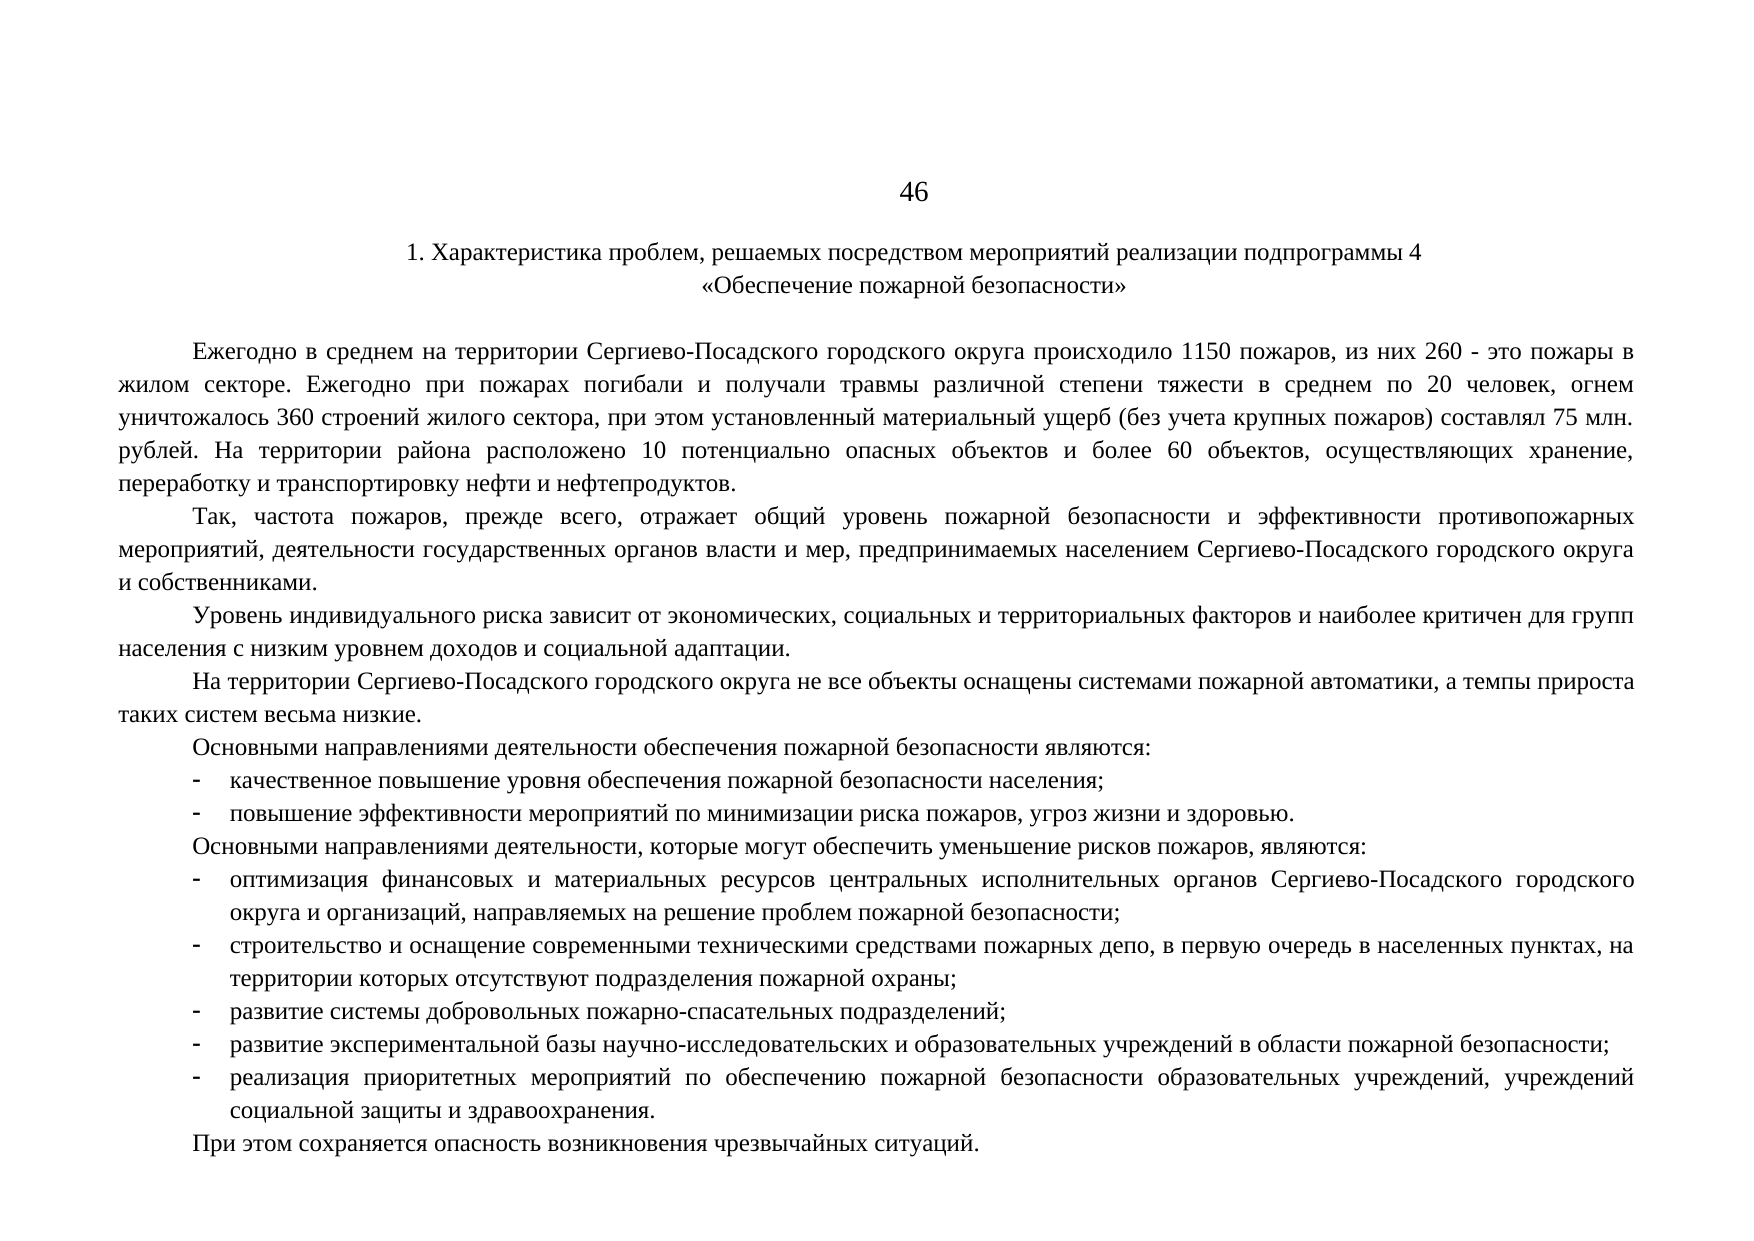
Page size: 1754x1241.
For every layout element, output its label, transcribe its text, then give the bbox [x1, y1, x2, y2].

list повышение эффективности мероприятий по минимизации риска пожаров, угроз жизни и здоровью. [192, 798, 1636, 827]
list оптимизация финансовых и материальных ресурсов центральных исполнительных органов Сергиево-Посадского городского округа и организаций, направляемых на решение проблем пожарной безопасности; [192, 864, 1636, 926]
text Ежегодно в среднем на территории Сергиево-Посадского городского округа происходило 1150 пожаров, из них 260 - это пожары в жилом секторе. Ежегодно при пожарах погибали и получали травмы различной степени тяжести в среднем по 20 человек, огнем уничтожалось 360 строений жилого сектора, при этом установленный материальный ущерб (без учета крупных пожаров) составлял 75 млн. рублей. На территории района расположено 10 потенциально опасных объектов и более 60 объектов, осуществляющих хранение, переработку и транспортировку нефти и нефтепродуктов. [118, 336, 1636, 497]
text «Обеспечение пожарной безопасности» [118, 270, 1636, 298]
list развитие экспериментальной базы научно-исследовательских и образовательных учреждений в области пожарной безопасности; [192, 1029, 1636, 1058]
text При этом сохраняется опасность возникновения чрезвычайных ситуаций. [118, 1128, 1636, 1157]
list развитие системы добровольных пожарно-спасательных подразделений; [192, 996, 1636, 1025]
text Уровень индивидуального риска зависит от экономических, социальных и территориальных факторов и наиболее критичен для групп населения с низким уровнем доходов и социальной адаптации. [118, 600, 1636, 662]
text Основными направлениями деятельности обеспечения пожарной безопасности являются: [118, 732, 1636, 761]
list строительство и оснащение современными техническими средствами пожарных депо, в первую очередь в населенных пунктах, на территории которых отсутствуют подразделения пожарной охраны; [192, 930, 1636, 992]
list качественное повышение уровня обеспечения пожарной безопасности населения; [192, 765, 1636, 794]
text 1. Характеристика проблем, решаемых посредством мероприятий реализации подпрограммы 4 [118, 237, 1636, 266]
text На территории Сергиево-Посадского городского округа не все объекты оснащены системами пожарной автоматики, а темпы прироста таких систем весьма низкие. [118, 666, 1636, 728]
list реализация приоритетных мероприятий по обеспечению пожарной безопасности образовательных учреждений, учреждений социальной защиты и здравоохранения. [192, 1062, 1636, 1124]
text Так, частота пожаров, прежде всего, отражает общий уровень пожарной безопасности и эффективности противопожарных мероприятий, деятельности государственных органов власти и мер, предпринимаемых населением Сергиево-Посадского городского округа и собственниками. [118, 501, 1636, 596]
text Основными направлениями деятельности, которые могут обеспечить уменьшение рисков пожаров, являются: [118, 831, 1636, 860]
